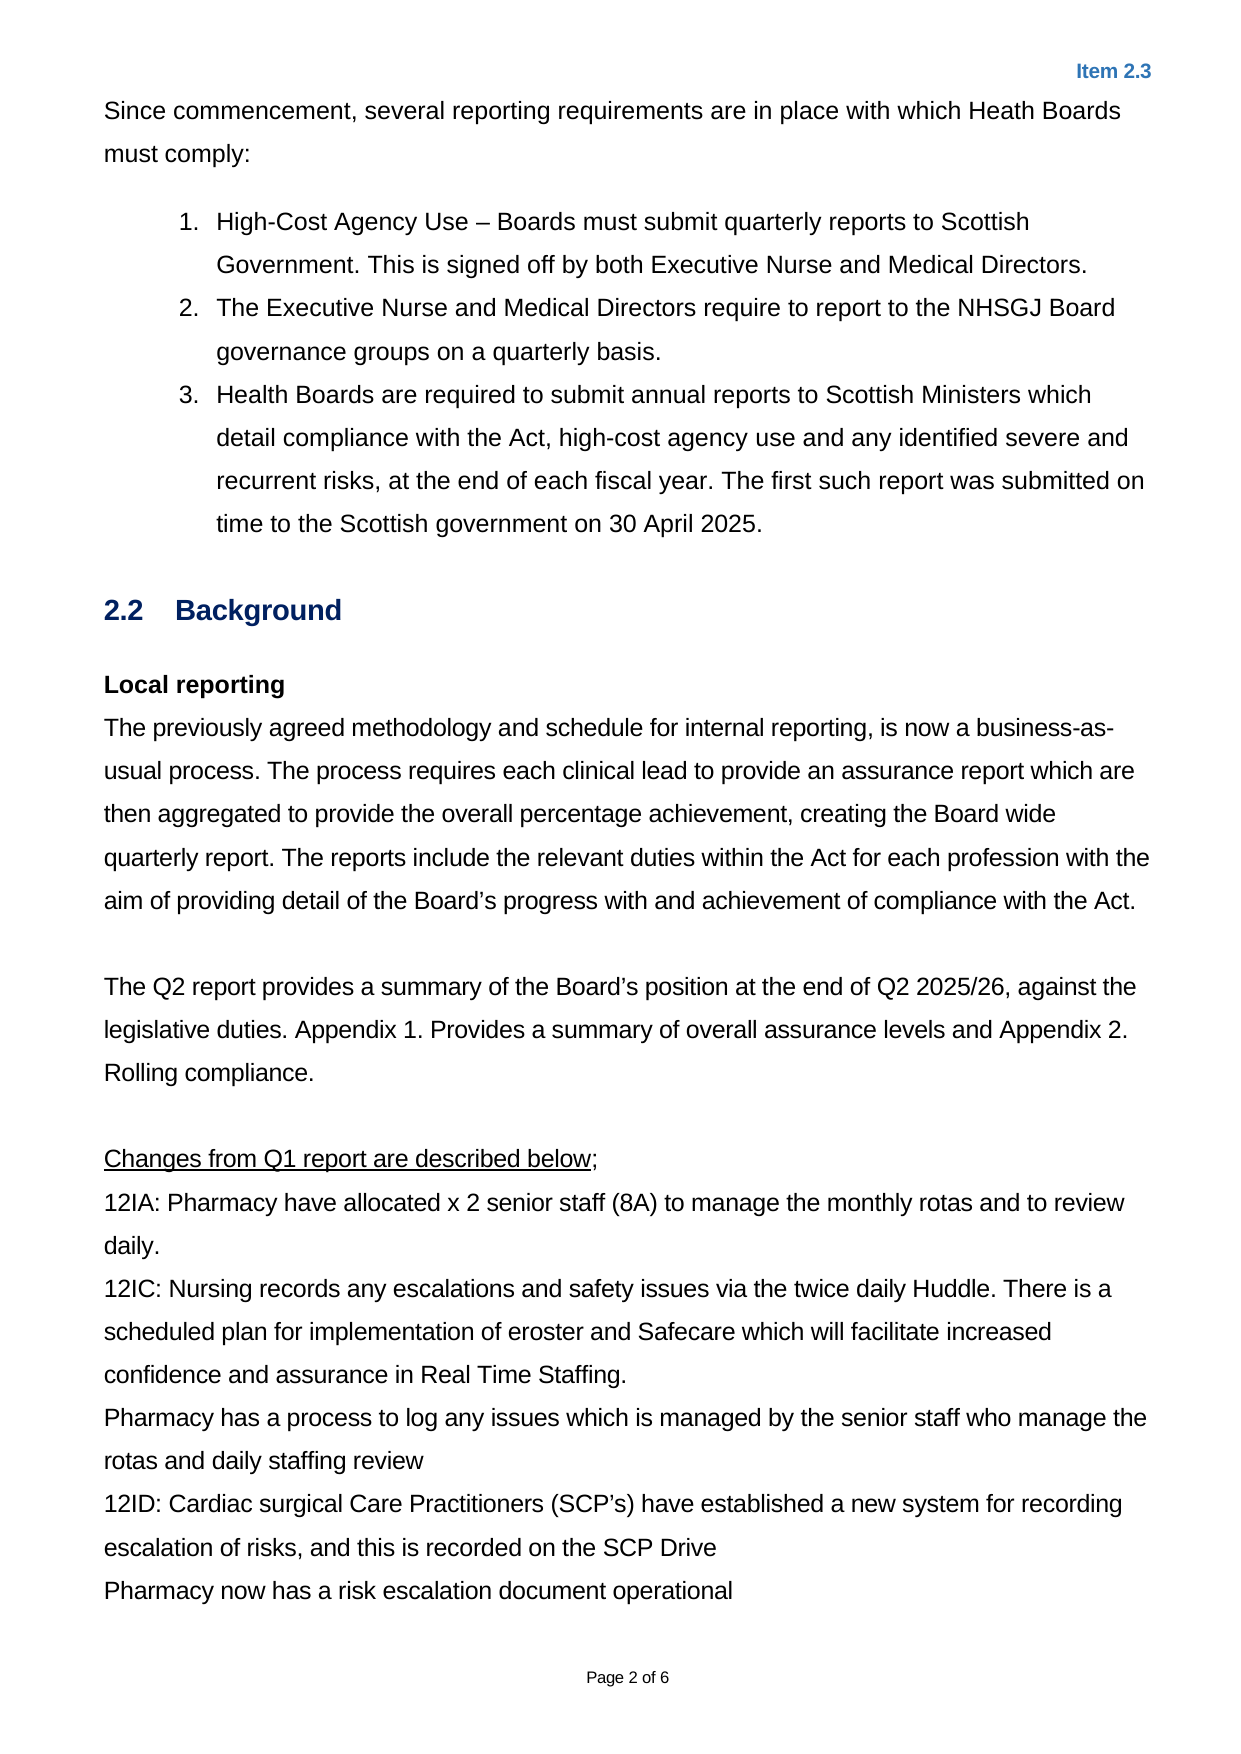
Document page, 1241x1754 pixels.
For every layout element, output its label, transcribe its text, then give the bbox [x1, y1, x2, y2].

text 12IC: Nursing records any escalations and safety issues via the twice daily Huddle. There is a scheduled plan for implementation of eroster and Safecare which will facilitate increased confidence and assurance in Real Time Staffing. [103, 1274, 1152, 1389]
text The Q2 report provides a summary of the Board’s position at the end of Q2 2025/26, against the legislative duties. Appendix 1. Provides a summary of overall assurance levels and Appendix 2. Rolling compliance. [103, 972, 1152, 1087]
text 12ID: Cardiac surgical Care Practitioners (SCP’s) have established a new system for recording escalation of risks, and this is recorded on the SCP Drive [103, 1489, 1152, 1561]
text The previously agreed methodology and schedule for internal reporting, is now a business-as-usual process. The process requires each clinical lead to provide an assurance report which are then aggregated to provide the overall percentage achievement, creating the Board wide quarterly report. The reports include the relevant duties within the Act for each profession with the aim of providing detail of the Board’s progress with and achievement of compliance with the Act. [103, 713, 1152, 914]
text Changes from Q1 report are described below; [103, 1144, 1152, 1173]
text Pharmacy has a process to log any issues which is managed by the senior staff who manage the rotas and daily staffing review [103, 1403, 1152, 1475]
text Pharmacy now has a risk escalation document operational [103, 1576, 1152, 1604]
text Local reporting [103, 670, 1152, 699]
list Health Boards are required to submit annual reports to Scottish Ministers which detail compliance with the Act, high-cost agency use and any identified severe and recurrent risks, at the end of each fiscal year. The first such report was submitted on time to the Scottish government on 30 April 2025. [178, 379, 1152, 538]
subtitle 2.2 Background [103, 593, 1152, 627]
text Since commencement, several reporting requirements are in place with which Heath Boards must comply: [103, 96, 1152, 168]
list High-Cost Agency Use – Boards must submit quarterly reports to Scottish Government. This is signed off by both Executive Nurse and Medical Directors. [178, 207, 1152, 279]
text 12IA: Pharmacy have allocated x 2 senior staff (8A) to manage the monthly rotas and to review daily. [103, 1188, 1152, 1259]
list The Executive Nurse and Medical Directors require to report to the NHSGJ Board governance groups on a quarterly basis. [178, 293, 1152, 365]
